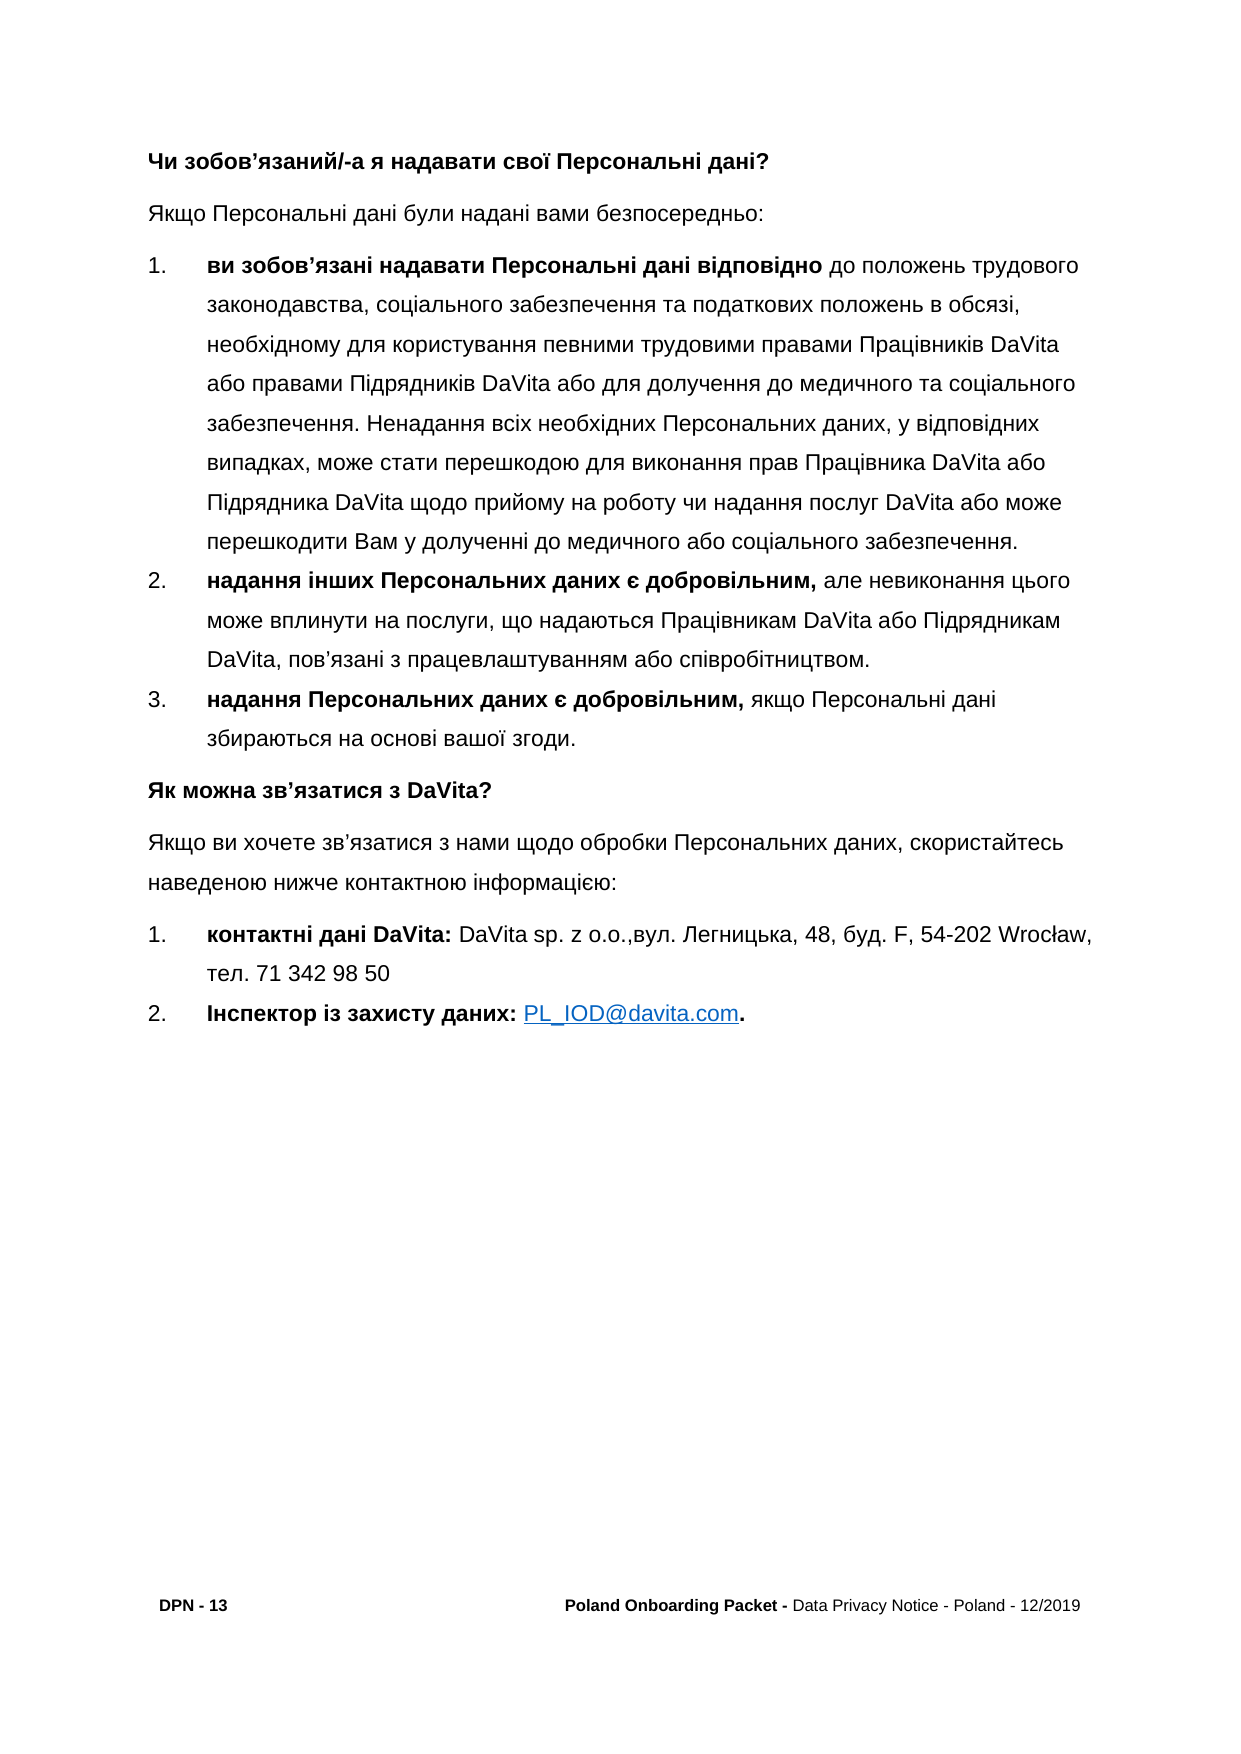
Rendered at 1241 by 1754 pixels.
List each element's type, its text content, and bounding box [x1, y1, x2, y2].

text Чи зобов’язаний/-а я надавати свої Персональні дані? [148, 148, 1093, 174]
text Якщо Персональні дані були надані вами безпосередньо: [148, 199, 1093, 226]
list надання Персональних даних є добровільним, якщо Персональні дані збираються на основі вашої згоди. [148, 686, 1093, 752]
list надання інших Персональних даних є добровільним, але невиконання цього може вплинути на послуги, що надаються Працівникам DaVita або Підрядникам DaVita, пов’язані з працевлаштуванням або співробітництвом. [148, 567, 1093, 673]
text Як можна зв’язатися з DaVita? [148, 777, 1093, 804]
text Якщо ви хочете зв’язатися з нами щодо обробки Персональних даних, скористайтесь наведеною нижче контактною інформацією: [148, 829, 1093, 895]
list контактні дані DaVita: DaVita sp. z o.o.,вул. Легницька, 48, буд. F, 54-202 Wrocław, тел. 71 342 98 50 [148, 921, 1093, 987]
list ви зобов’язані надавати Персональні дані відповідно до положень трудового законодавства, соціального забезпечення та податкових положень в обсязі, необхідному для користування певними трудовими правами Працівників DaVita або правами Підрядників DaVita або для долучення до медичного та соціального забезпечення. Ненадання всіх необхідних Персональних даних, у відповідних випадках, може стати перешкодою для виконання прав Працівника DaVita або Підрядника DaVita щодо прийому на роботу чи надання послуг DaVita або може перешкодити Вам у долученні до медичного або соціального забезпечення. [148, 252, 1093, 554]
list Інспектор із захисту даних: PL_IOD@davita.com. [148, 1000, 1093, 1026]
